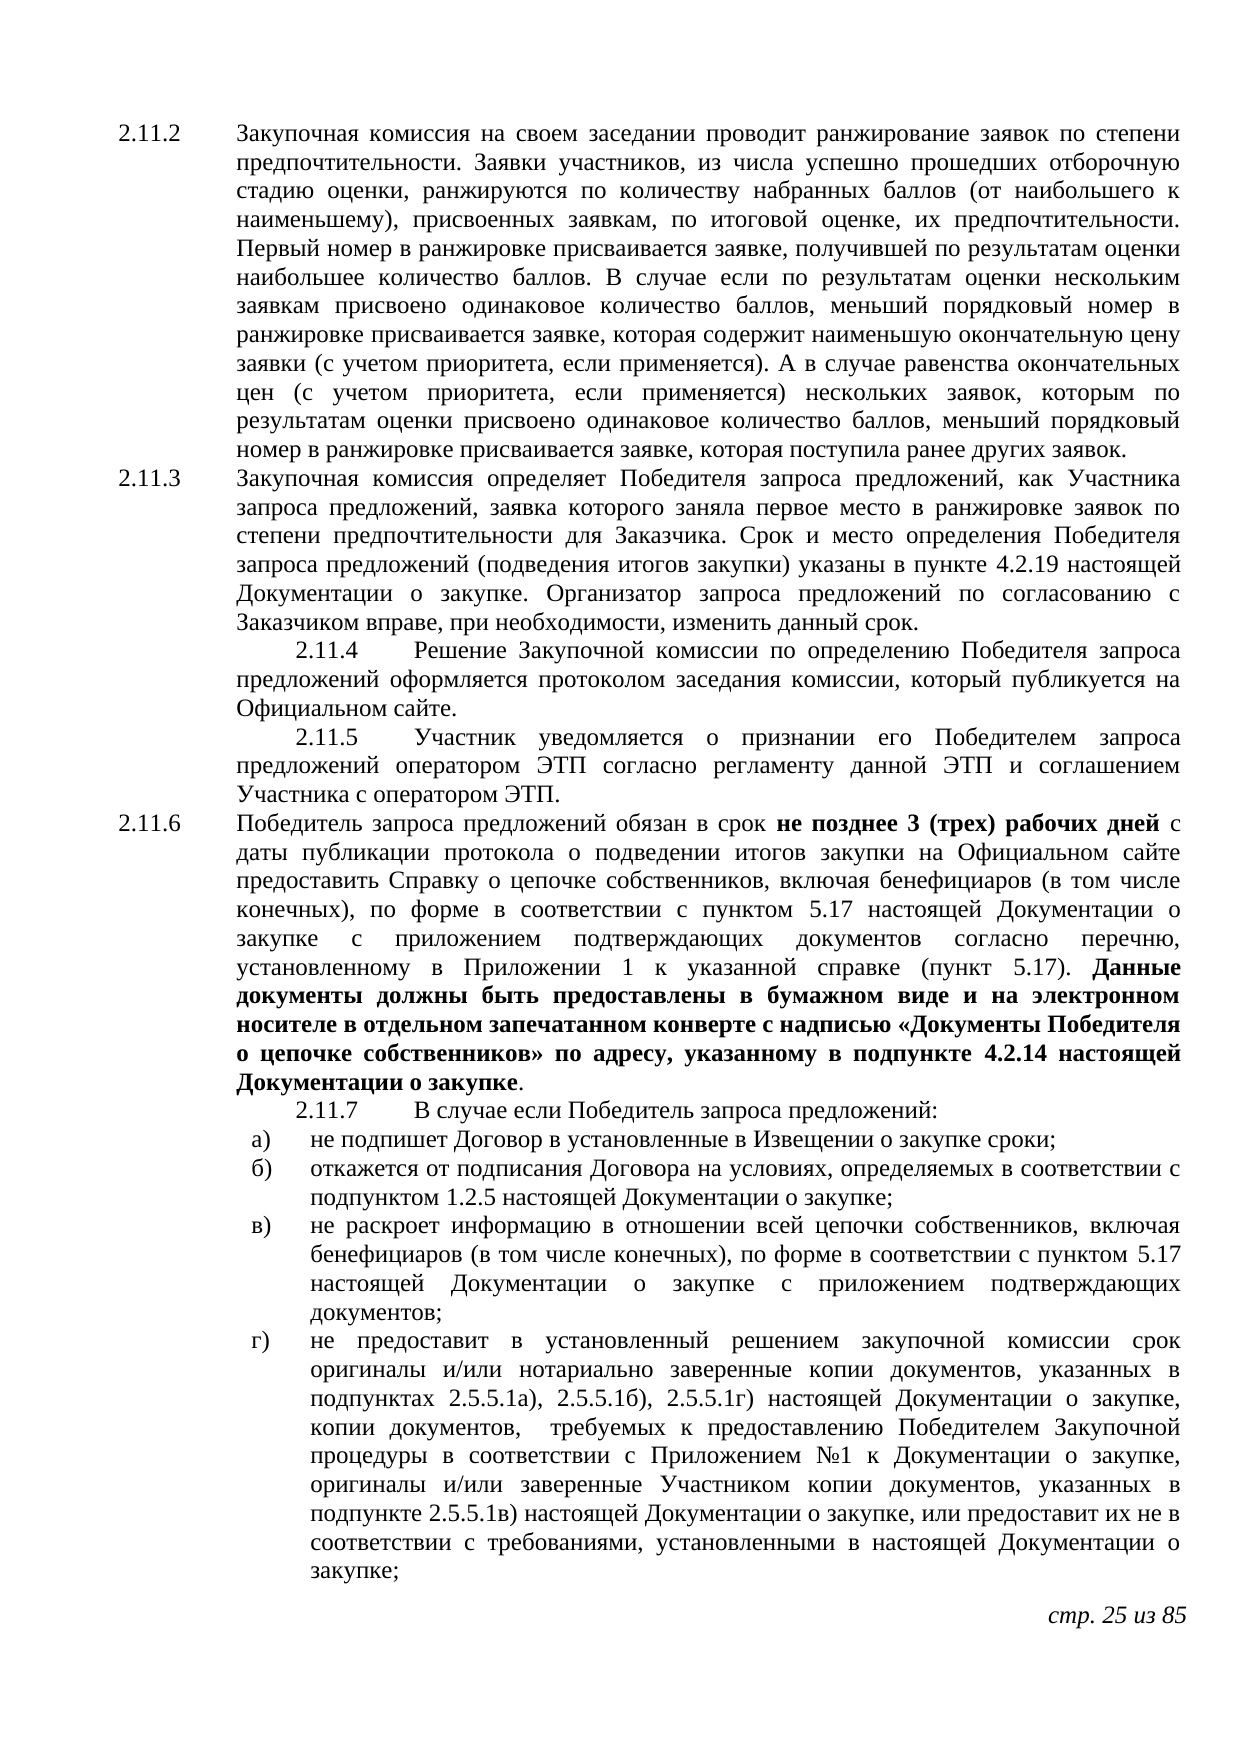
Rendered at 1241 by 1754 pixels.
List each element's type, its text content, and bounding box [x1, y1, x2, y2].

list Закупочная комиссия определяет Победителя запроса предложений, как Участника запроса предложений, заявка которого заняла первое место в ранжировке заявок по степени предпочтительности для Заказчика. Срок и место определения Победителя запроса предложений (подведения итогов закупки) указаны в пункте 4.2.19 настоящей Документации о закупке. Организатор запроса предложений по согласованию с Заказчиком вправе, при необходимости, изменить данный срок. [118, 463, 1181, 636]
list Закупочная комиссия на своем заседании проводит ранжирование заявок по степени предпочтительности. Заявки участников, из числа успешно прошедших отборочную стадию оценки, ранжируются по количеству набранных баллов (от наибольшего к наименьшему), присвоенных заявкам, по итоговой оценке, их предпочтительности. Первый номер в ранжировке присваивается заявке, получившей по результатам оценки наибольшее количество баллов. В случае если по результатам оценки нескольким заявкам присвоено одинаковое количество баллов, меньший порядковый номер в ранжировке присваивается заявке, которая содержит наименьшую окончательную цену заявки (с учетом приоритета, если применяется). А в случае равенства окончательных цен (с учетом приоритета, если применяется) нескольких заявок, которым по результатам оценки присвоено одинаковое количество баллов, меньший порядковый номер в ранжировке присваивается заявке, которая поступила ранее других заявок. [118, 118, 1181, 463]
list Победитель запроса предложений обязан в срок не позднее 3 (трех) рабочих дней с даты публикации протокола о подведении итогов закупки на Официальном сайте предоставить Справку о цепочке собственников, включая бенефициаров (в том числе конечных), по форме в соответствии с пунктом 5.17 настоящей Документации о закупке с приложением подтверждающих документов согласно перечню, установленному в Приложении 1 к указанной справке (пункт 5.17). Данные документы должны быть предоставлены в бумажном виде и на электронном носителе в отдельном запечатанном конверте с надписью «Документы Победителя о цепочке собственников» по адресу, указанному в подпункте 4.2.14 настоящей Документации о закупке. [118, 808, 1181, 1096]
text Участник уведомляется о признании его Победителем запроса предложений оператором ЭТП согласно регламенту данной ЭТП и соглашением Участника с оператором ЭТП. [236, 722, 1181, 808]
text не предоставит в установленный решением закупочной комиссии срок оригиналы и/или нотариально заверенные копии документов, указанных в подпунктах 2.5.5.1а), 2.5.5.1б), 2.5.5.1г) настоящей Документации о закупке, копии документов, требуемых к предоставлению Победителем Закупочной процедуры в соответствии с Приложением №1 к Документации о закупке, оригиналы и/или заверенные Участником копии документов, указанных в подпункте 2.5.5.1в) настоящей Документации о закупке, или предоставит их не в соответствии с требованиями, установленными в настоящей Документации о закупке; [251, 1326, 1181, 1584]
text В случае если Победитель запроса предложений: [236, 1096, 1181, 1124]
text не раскроет информацию в отношении всей цепочки собственников, включая бенефициаров (в том числе конечных), по форме в соответствии с пунктом 5.17 настоящей Документации о закупке с приложением подтверждающих документов; [251, 1211, 1181, 1326]
text откажется от подписания Договора на условиях, определяемых в соответствии с подпунктом 1.2.5 настоящей Документации о закупке; [251, 1153, 1181, 1211]
text не подпишет Договор в установленные в Извещении о закупке сроки; [251, 1124, 1181, 1153]
text Решение Закупочной комиссии по определению Победителя запроса предложений оформляется протоколом заседания комиссии, который публикуется на Официальном сайте. [236, 636, 1181, 722]
